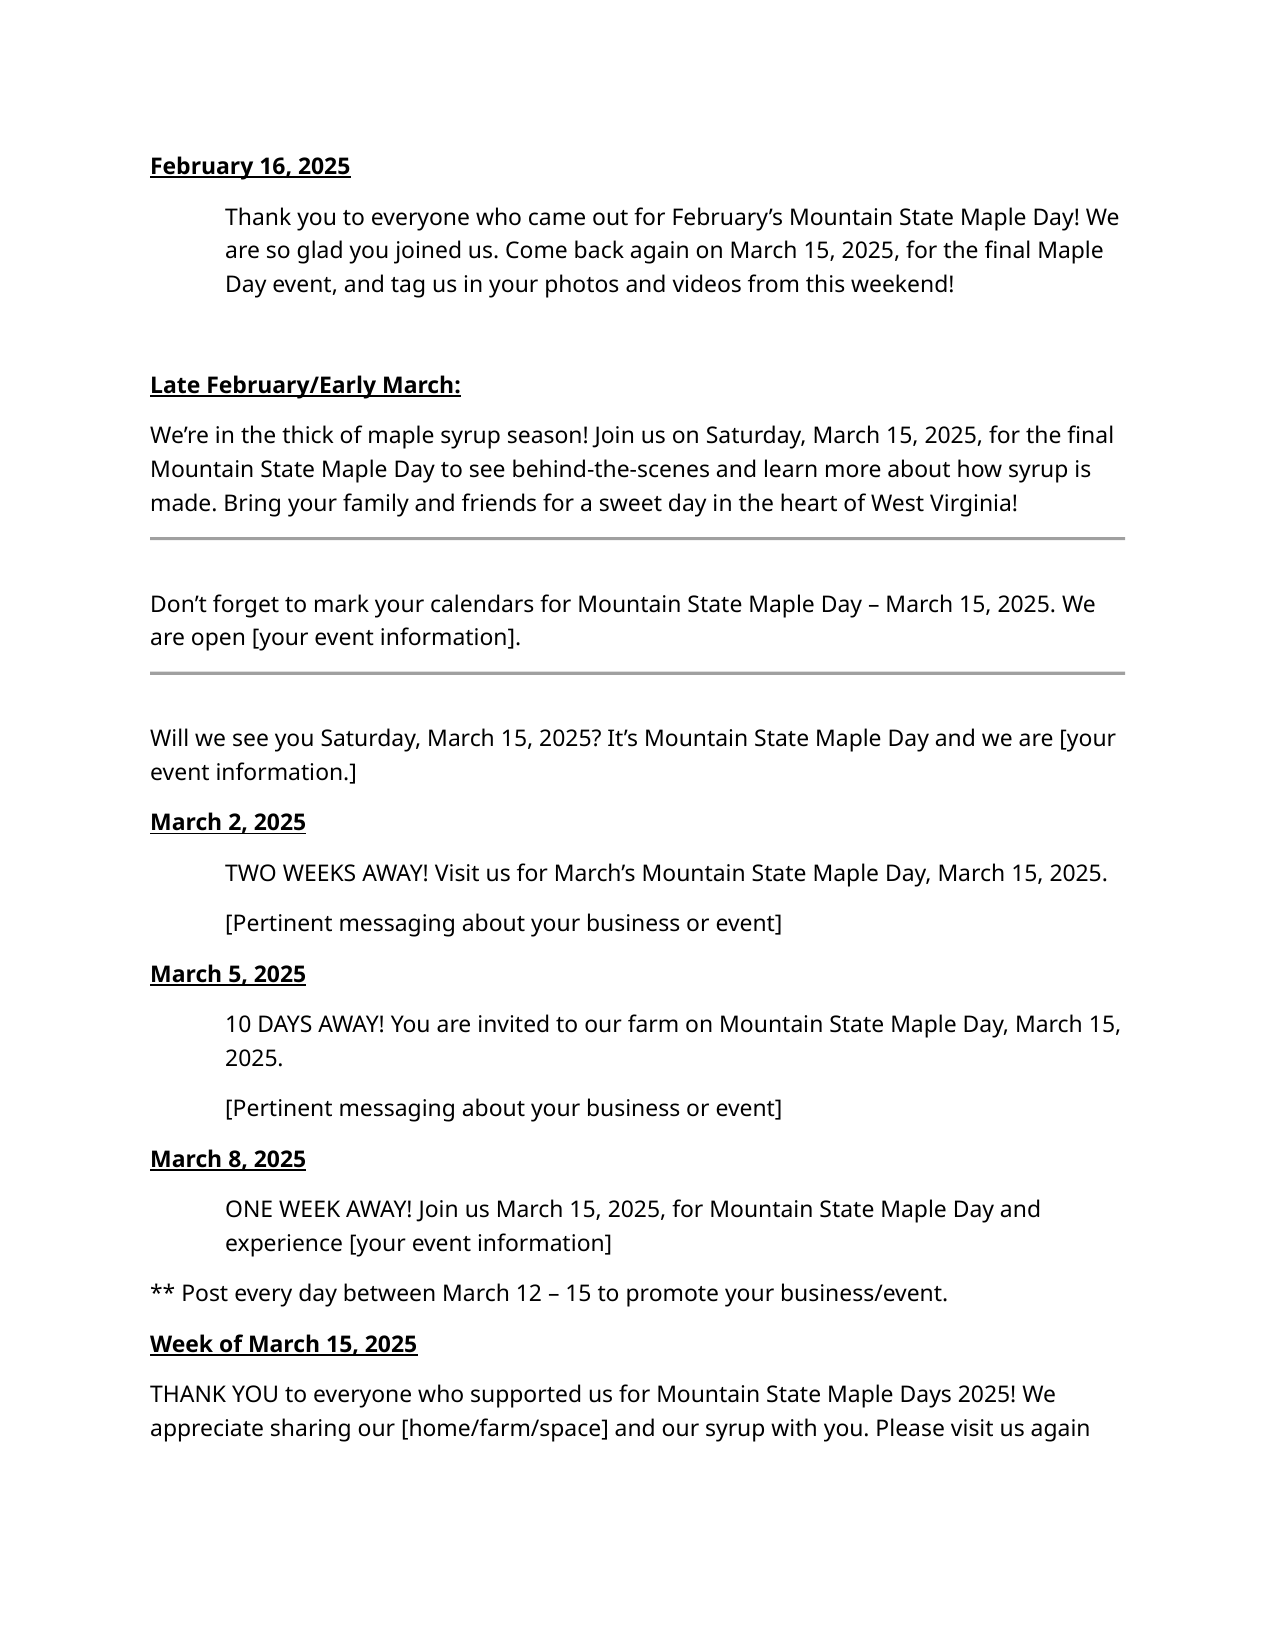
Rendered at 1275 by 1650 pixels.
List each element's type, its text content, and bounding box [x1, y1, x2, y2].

text February 16, 2025 [150, 150, 1125, 181]
text We’re in the thick of maple syrup season! Join us on Saturday, March 15, 2025, for the final Mountain State Maple Day to see behind-the-scenes and learn more about how syrup is made. Bring your family and friends for a sweet day in the heart of West Virginia! [150, 419, 1125, 518]
text TWO WEEKS AWAY! Visit us for March’s Mountain State Maple Day, March 15, 2025. [225, 857, 1125, 888]
text Thank you to everyone who came out for February’s Mountain State Maple Day! We are so glad you joined us. Come back again on March 15, 2025, for the final Maple Day event, and tag us in your photos and videos from this weekend! [225, 200, 1125, 299]
text Late February/Early March: [150, 369, 1125, 400]
text March 8, 2025 [150, 1142, 1125, 1174]
text Week of March 15, 2025 [150, 1327, 1125, 1359]
text Don’t forget to mark your calendars for Mountain State Maple Day – March 15, 2025. We are open [your event information]. [150, 587, 1125, 652]
text 10 DAYS AWAY! You are invited to our farm on Mountain State Maple Day, March 15, 2025. [225, 1008, 1125, 1073]
text Will we see you Saturday, March 15, 2025? It’s Mountain State Maple Day and we are [your event information.] [150, 722, 1125, 787]
text [Pertinent messaging about your business or event] [225, 907, 1125, 938]
text March 5, 2025 [150, 957, 1125, 989]
text ONE WEEK AWAY! Join us March 15, 2025, for Mountain State Maple Day and experience [your event information] [225, 1193, 1125, 1258]
text ** Post every day between March 12 – 15 to promote your business/event. [150, 1277, 1125, 1308]
text [Pertinent messaging about your business or event] [225, 1092, 1125, 1123]
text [150, 1378, 1125, 1443]
text March 2, 2025 [150, 806, 1125, 837]
